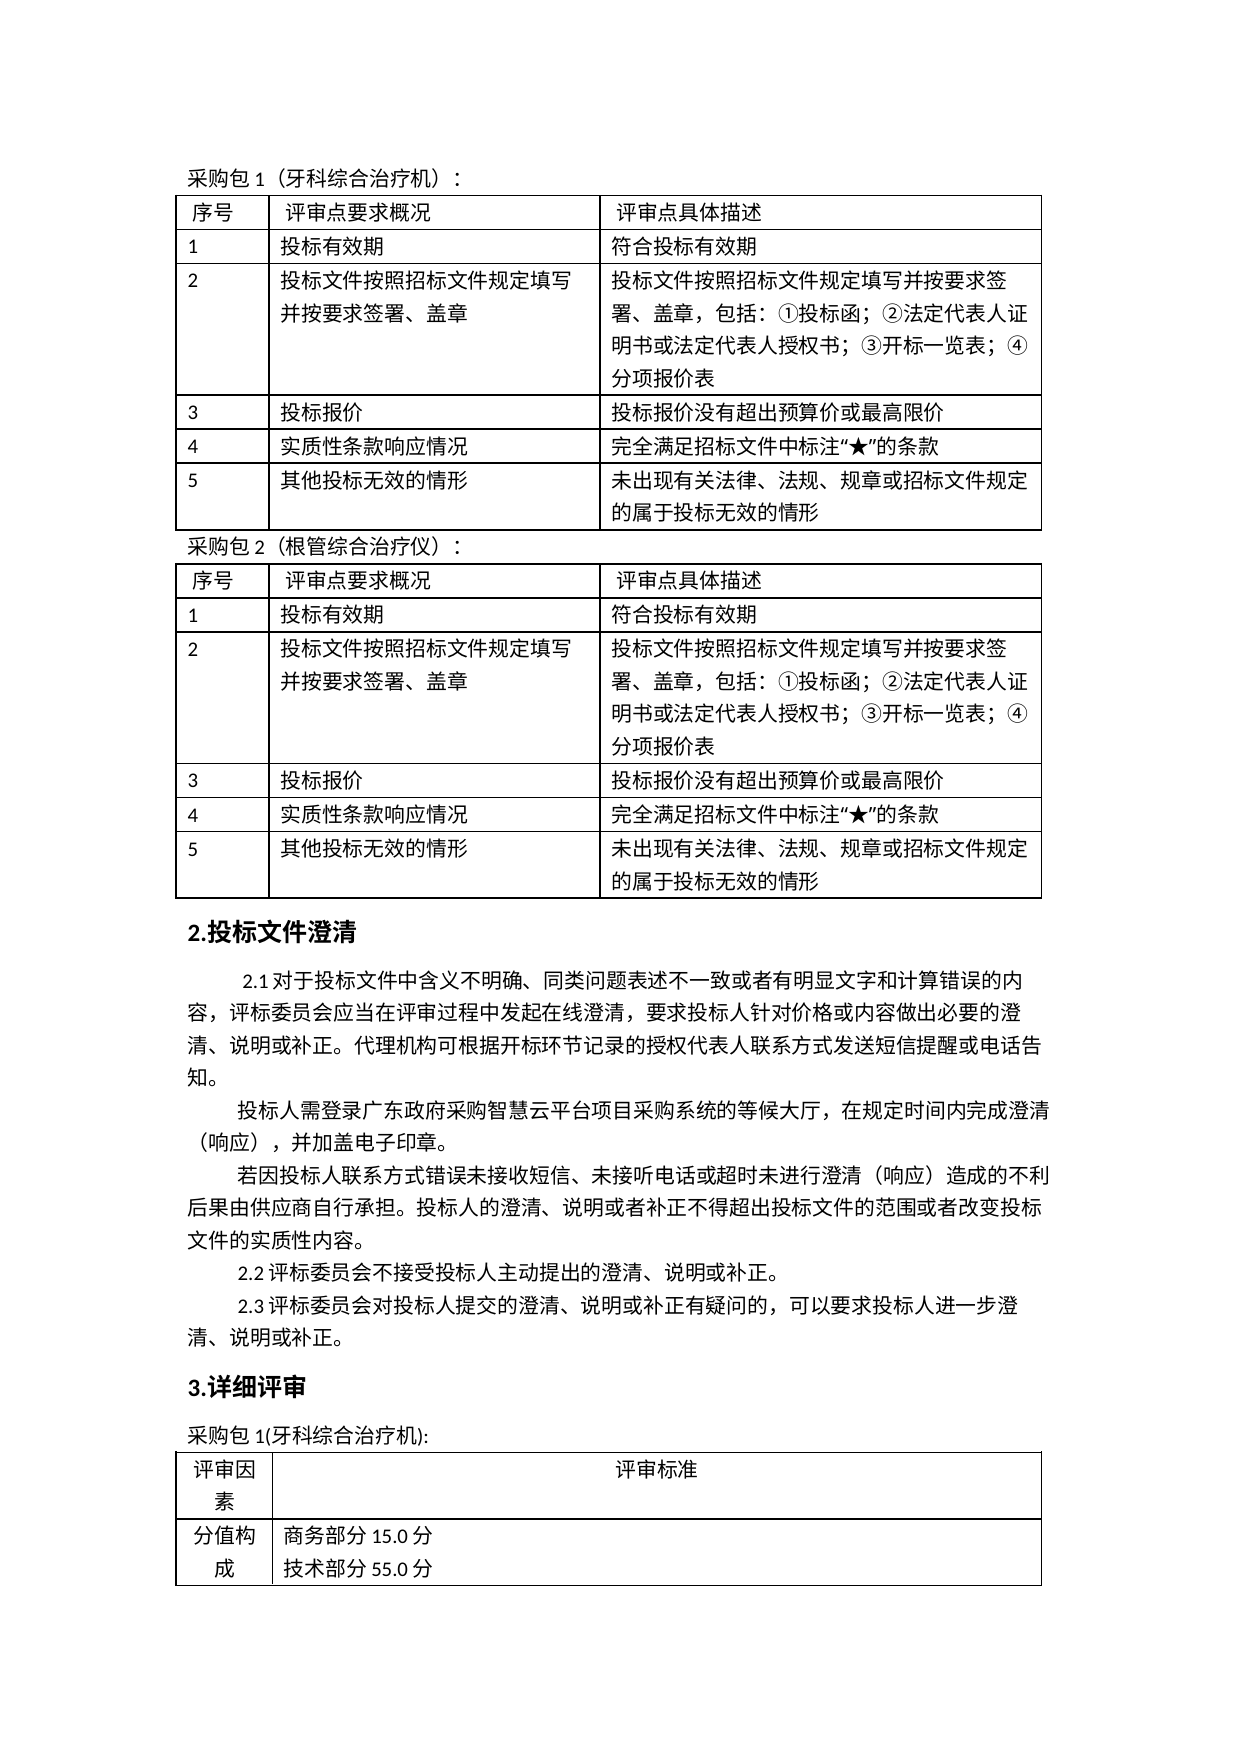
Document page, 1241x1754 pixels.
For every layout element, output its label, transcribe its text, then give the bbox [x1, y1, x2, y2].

table_cell 投标文件按照招标文件规定填写并按要求签署、盖章，包括：①投标函；②法定代表人证明书或法定代表人授权书；③开标一览表；④分项报价表 [601, 264, 1041, 394]
table_cell 未出现有关法律、法规、规章或招标文件规定的属于投标无效的情形 [601, 464, 1041, 529]
table_cell 2 [177, 264, 268, 394]
table_cell 投标有效期 [270, 599, 599, 631]
table_cell 投标有效期 [270, 230, 599, 263]
text 采购包1（牙科综合治疗机）： [187, 162, 1053, 194]
table_cell 5 [177, 832, 268, 897]
table_cell 1 [177, 230, 268, 263]
table_cell 投标报价 [270, 396, 599, 428]
table_cell 符合投标有效期 [601, 599, 1041, 631]
table_header 评审点具体描述 [601, 196, 1041, 228]
text 采购包1(牙科综合治疗机): [187, 1419, 1053, 1451]
table_cell 符合投标有效期 [601, 230, 1041, 263]
table_cell 完全满足招标文件中标注“★”的条款 [601, 798, 1041, 831]
table_cell 4 [177, 430, 268, 462]
table_header 评审点要求概况 [270, 565, 599, 597]
table_header 评审点具体描述 [601, 565, 1041, 597]
table_cell 实质性条款响应情况 [270, 798, 599, 831]
table_header 序号 [177, 196, 268, 228]
table_header 评审因素 [177, 1453, 272, 1518]
text 投标人需登录广东政府采购智慧云平台项目采购系统的等候大厅，在规定时间内完成澄清（响应），并加盖电子印章。 [187, 1094, 1053, 1159]
text 2.投标文件澄清 [187, 899, 1053, 964]
table_header 序号 [177, 565, 268, 597]
table_cell 3 [177, 764, 268, 797]
table_header 评审点要求概况 [270, 196, 599, 228]
table_cell 其他投标无效的情形 [270, 464, 599, 529]
text 3.详细评审 [187, 1354, 1053, 1419]
table_cell 3 [177, 396, 268, 428]
table_cell 投标报价没有超出预算价或最高限价 [601, 396, 1041, 428]
table_cell 5 [177, 464, 268, 529]
table_cell 投标文件按照招标文件规定填写并按要求签署、盖章 [270, 633, 599, 763]
table_cell 投标报价没有超出预算价或最高限价 [601, 764, 1041, 797]
table_cell 其他投标无效的情形 [270, 832, 599, 897]
table_cell 实质性条款响应情况 [270, 430, 599, 462]
text 2.3评标委员会对投标人提交的澄清、说明或补正有疑问的，可以要求投标人进一步澄清、说明或补正。 [187, 1289, 1053, 1354]
table_cell 2 [177, 633, 268, 763]
text 采购包2（根管综合治疗仪）： [187, 530, 1053, 563]
table_cell 投标报价 [270, 764, 599, 797]
table_cell 分值构成 [177, 1520, 272, 1584]
table_cell 投标文件按照招标文件规定填写并按要求签署、盖章 [270, 264, 599, 394]
table_cell 投标文件按照招标文件规定填写并按要求签署、盖章，包括：①投标函；②法定代表人证明书或法定代表人授权书；③开标一览表；④分项报价表 [601, 633, 1041, 763]
table_header 评审标准 [273, 1453, 1041, 1518]
table_cell 4 [177, 798, 268, 831]
table_cell 未出现有关法律、法规、规章或招标文件规定的属于投标无效的情形 [601, 832, 1041, 897]
table_cell 完全满足招标文件中标注“★”的条款 [601, 430, 1041, 462]
text 2.2评标委员会不接受投标人主动提出的澄清、说明或补正。 [187, 1256, 1053, 1289]
text 若因投标人联系方式错误未接收短信、未接听电话或超时未进行澄清（响应）造成的不利后果由供应商自行承担。投标人的澄清、说明或者补正不得超出投标文件的范围或者改变投标文件的实质性内容。 [187, 1159, 1053, 1256]
table_cell 1 [177, 599, 268, 631]
text 2.1对于投标文件中含义不明确、同类问题表述不一致或者有明显文字和计算错误的内容，评标委员会应当在评审过程中发起在线澄清，要求投标人针对价格或内容做出必要的澄清、说明或补正。代理机构可根据开标环节记录的授权代表人联系方式发送短信提醒或电话告知。 [187, 964, 1053, 1094]
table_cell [273, 1520, 1041, 1584]
